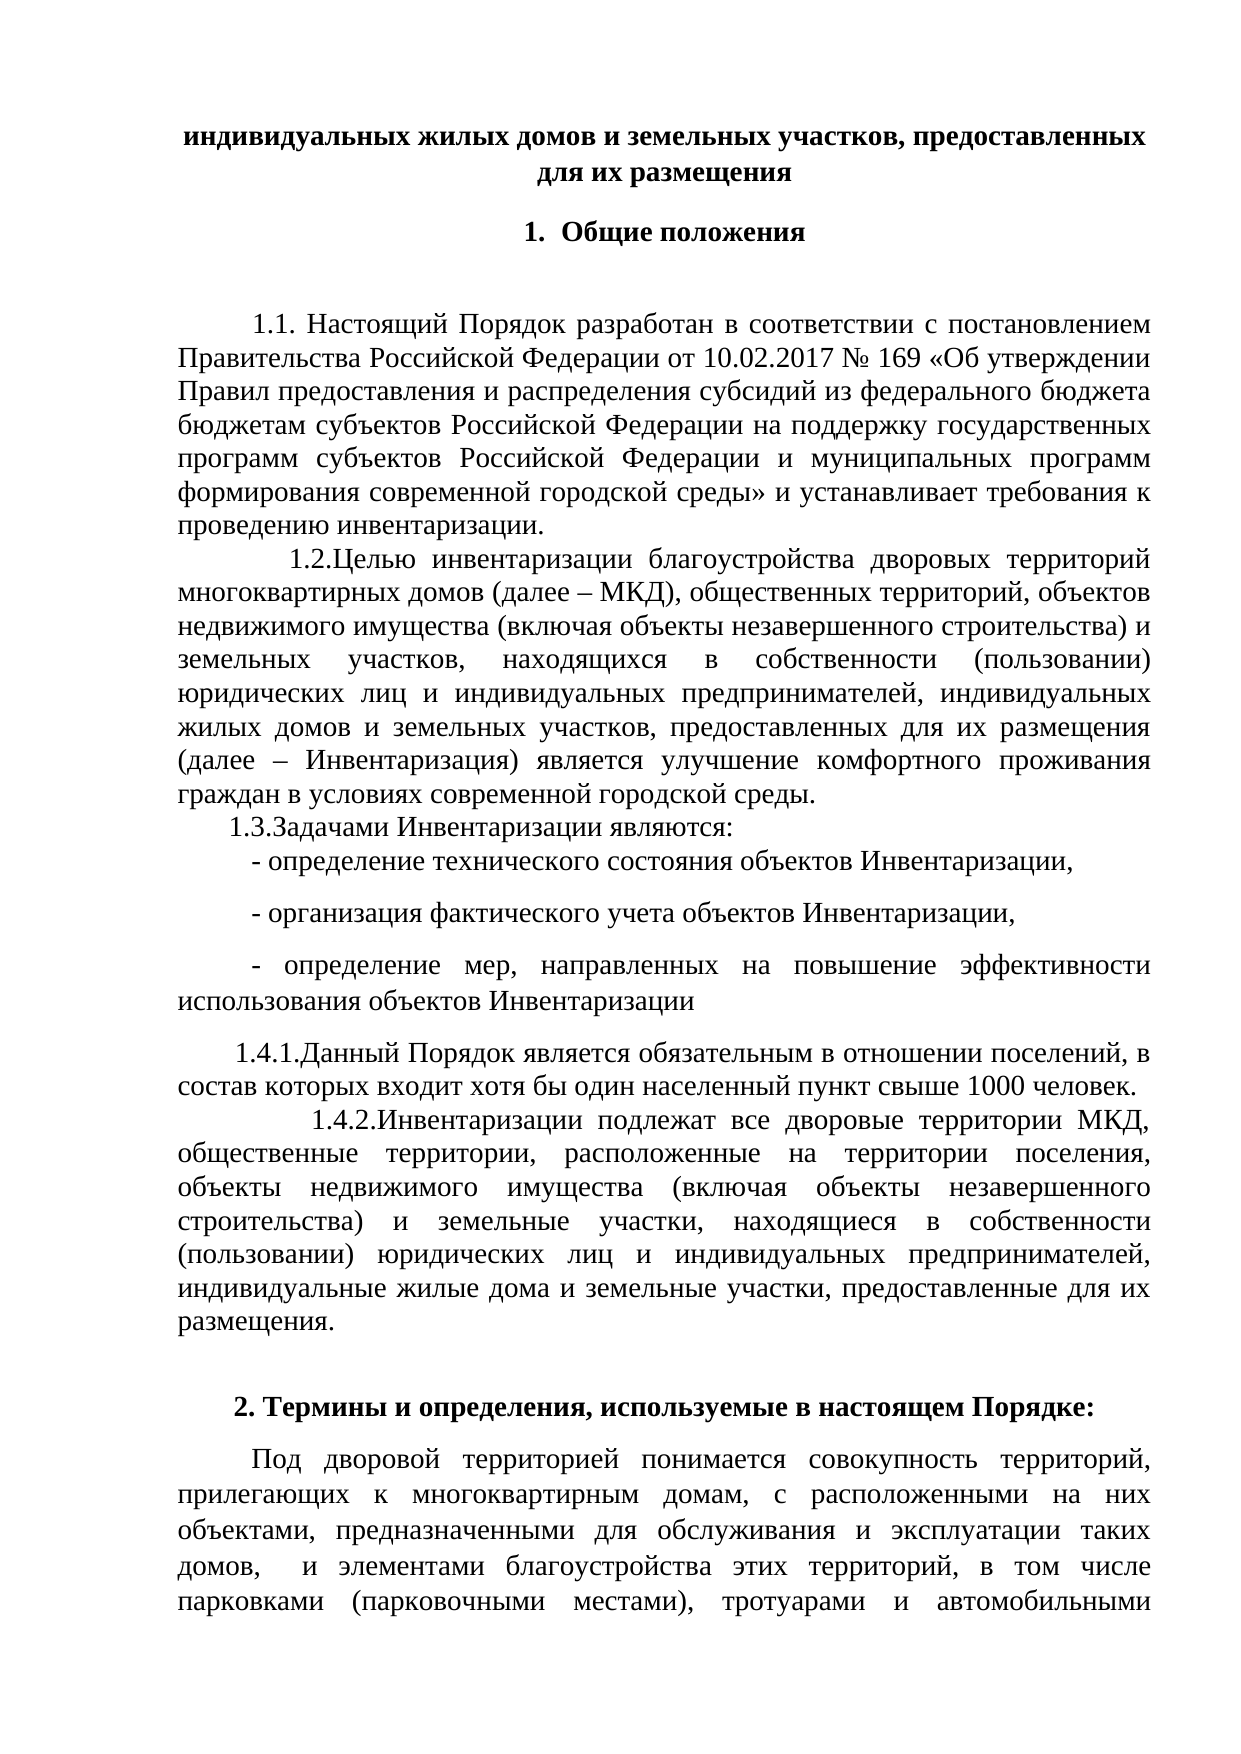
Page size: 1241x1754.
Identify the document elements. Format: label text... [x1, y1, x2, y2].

list Общие положения [177, 214, 1152, 248]
text - определение мер, направленных на повышение эффективности использования объектов Инвентаризации [177, 947, 1152, 1016]
text 1.3.Задачами Инвентаризации являются: [177, 809, 1152, 843]
text 2. Термины и определения, используемые в настоящем Порядке: [177, 1389, 1152, 1422]
text - определение технического состояния объектов Инвентаризации, [177, 843, 1152, 876]
text 1.4.1.Данный Порядок является обязательным в отношении поселений, в состав которых входит хотя бы один населенный пункт свыше 1000 человек. [177, 1035, 1152, 1102]
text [177, 1441, 1152, 1617]
text 1.2.Целью инвентаризации благоустройства дворовых территорий многоквартирных домов (далее – МКД), общественных территорий, объектов недвижимого имущества (включая объекты незавершенного строительства) и земельных участков, находящихся в собственности (пользовании) юридических лиц и индивидуальных предпринимателей, индивидуальных жилых домов и земельных участков, предоставленных для их размещения (далее – Инвентаризация) является улучшение комфортного проживания граждан в условиях современной городской среды. [177, 541, 1152, 809]
text 1.1. Настоящий Порядок разработан в соответствии с постановлением Правительства Российской Федерации от 10.02.2017 № 169 «Об утверждении Правил предоставления и распределения субсидий из федерального бюджета бюджетам субъектов Российской Федерации на поддержку государственных программ субъектов Российской Федерации и муниципальных программ формирования современной городской среды» и устанавливает требования к проведению инвентаризации. [177, 306, 1152, 541]
text 1.4.2.Инвентаризации подлежат все дворовые территории МКД, общественные территории, расположенные на территории поселения, объекты недвижимого имущества (включая объекты незавершенного строительства) и земельные участки, находящиеся в собственности (пользовании) юридических лиц и индивидуальных предпринимателей, индивидуальные жилые дома и земельные участки, предоставленные для их размещения. [177, 1102, 1152, 1337]
text - организация фактического учета объектов Инвентаризации, [177, 895, 1152, 928]
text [177, 118, 1152, 187]
